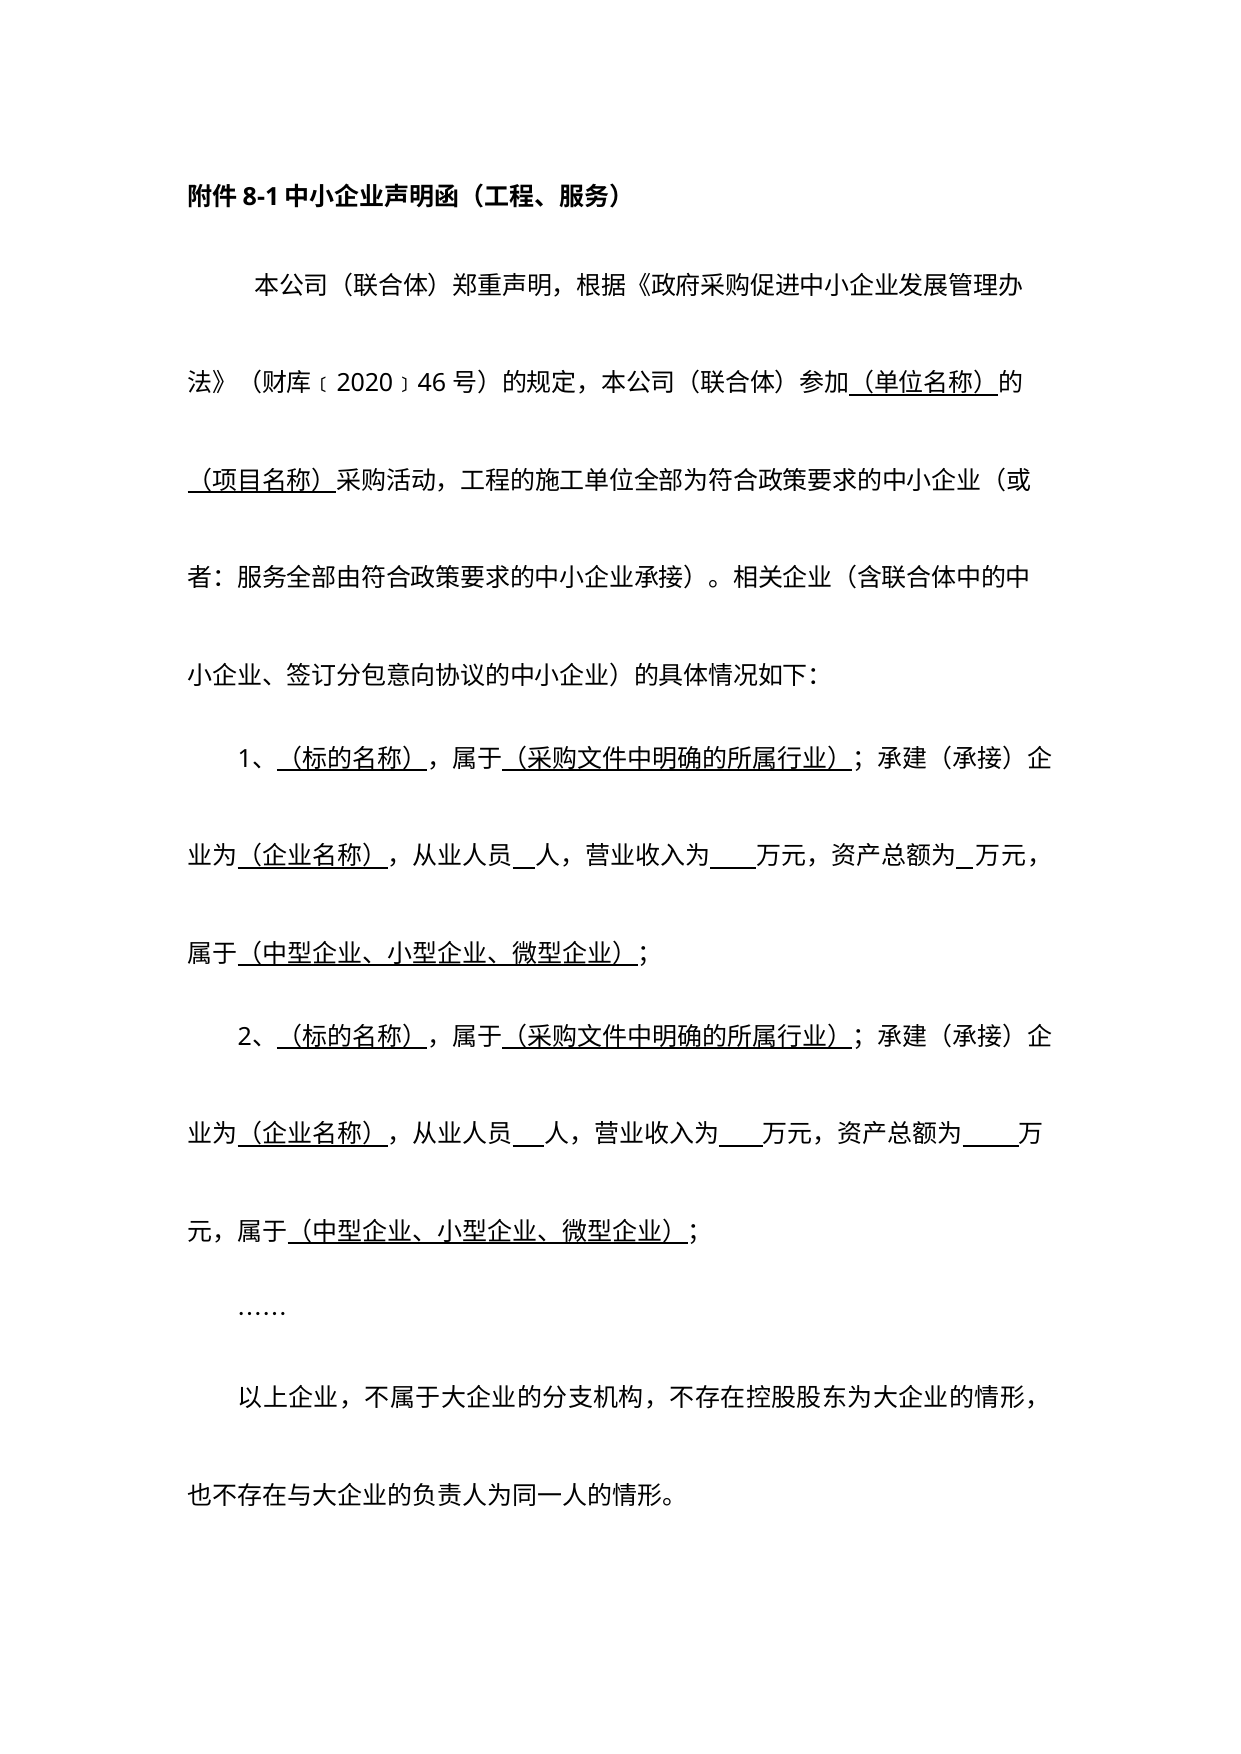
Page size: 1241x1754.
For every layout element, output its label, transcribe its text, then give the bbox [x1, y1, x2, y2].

subtitle 附件8-1中小企业声明函（工程、服务） [187, 162, 1053, 227]
list （标的名称），属于（采购文件中明确的所属行业）；承建（承接）企业为（企业名称），从业人员 人，营业收入为 万元，资产总额为 万元，属于（中型企业、小型企业、微型企业）； [187, 724, 1053, 984]
list （标的名称），属于（采购文件中明确的所属行业）；承建（承接）企业为（企业名称），从业人员 人，营业收入为 万元，资产总额为 万元，属于（中型企业、小型企业、微型企业）； [187, 1002, 1053, 1262]
text 本公司（联合体）郑重声明，根据《政府采购促进中小企业发展管理办法》（财库﹝2020﹞46 号）的规定，本公司（联合体）参加（单位名称）的（项目名称）采购活动，工程的施工单位全部为符合政策要求的中小企业（或者：服务全部由符合政策要求的中小企业承接）。相关企业（含联合体中的中小企业、签订分包意向协议的中小企业）的具体情况如下： [187, 251, 1053, 706]
text 以上企业，不属于大企业的分支机构，不存在控股股东为大企业的情形，也不存在与大企业的负责人为同一人的情形。 [187, 1363, 1053, 1526]
text …… [187, 1280, 1053, 1345]
